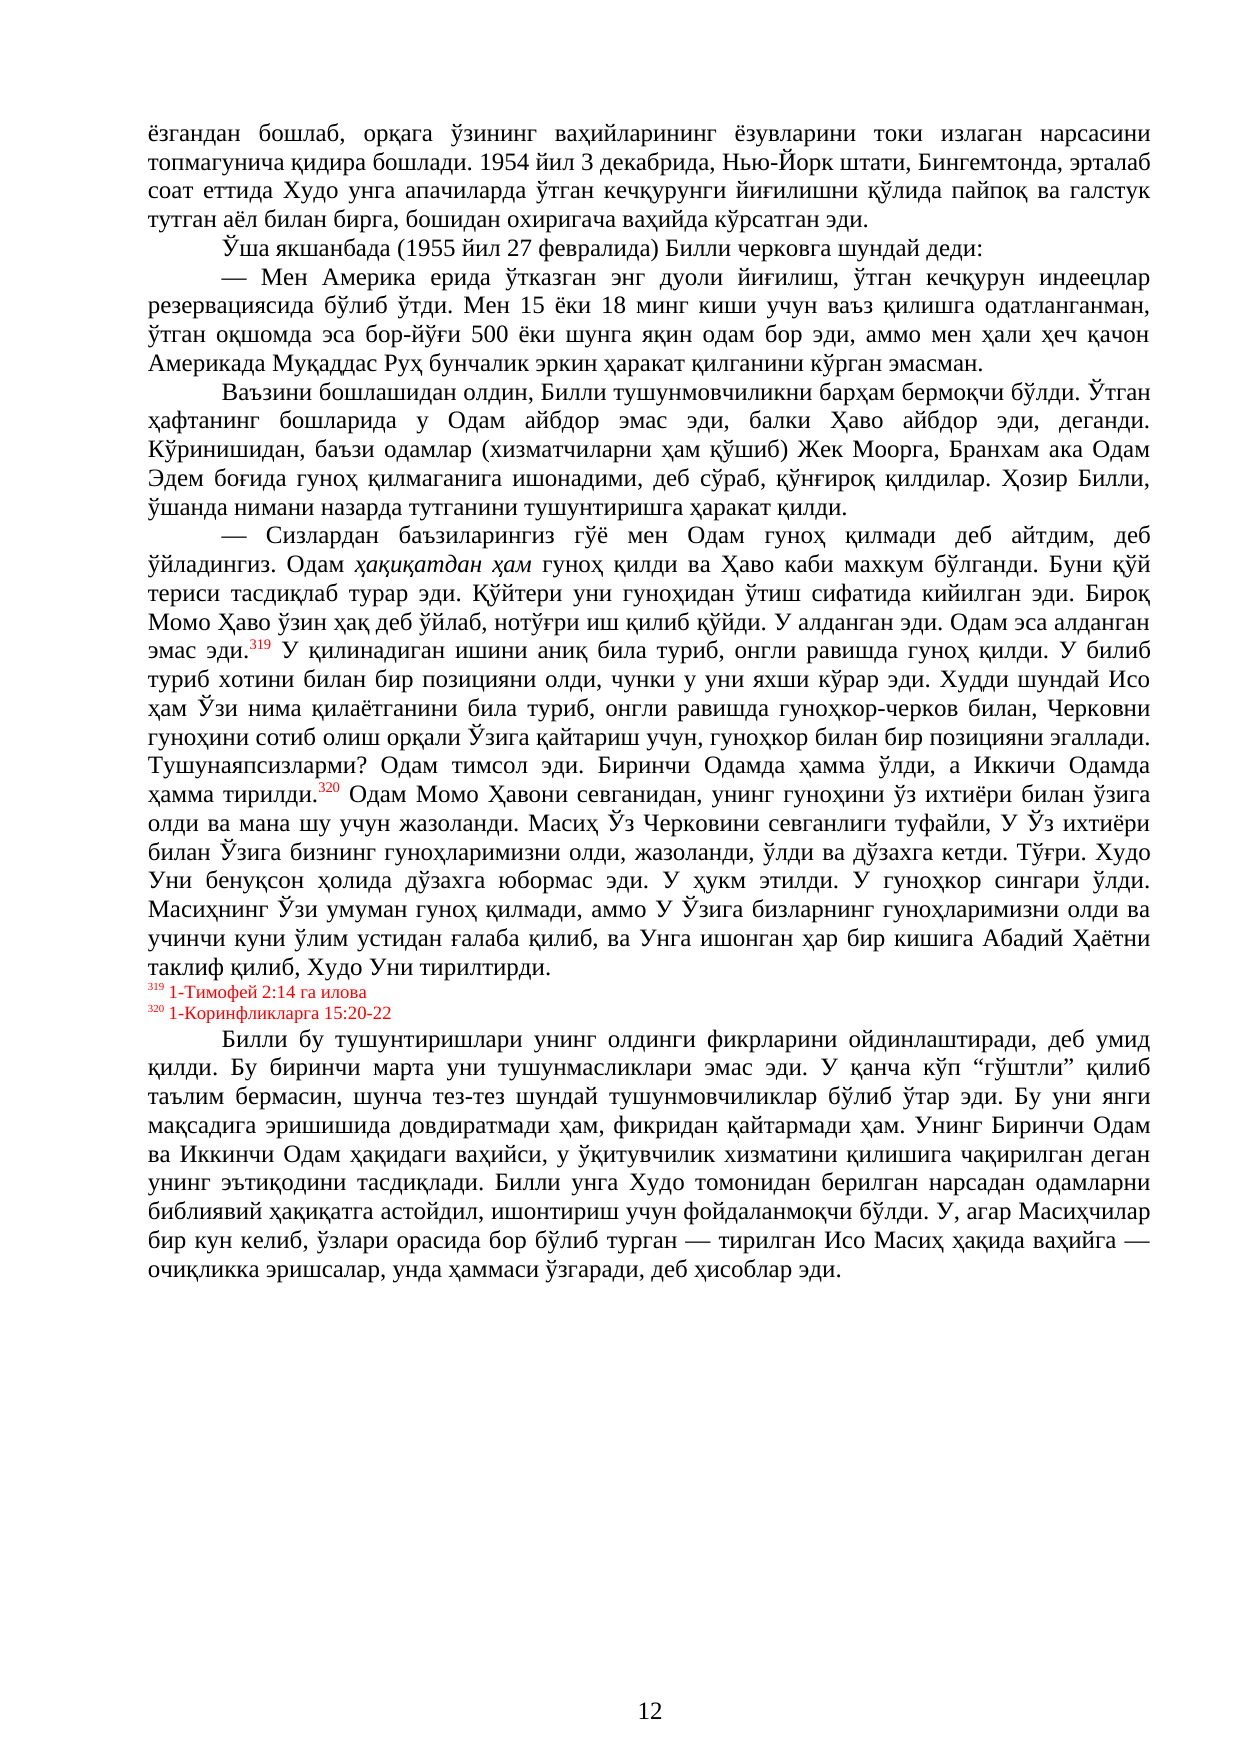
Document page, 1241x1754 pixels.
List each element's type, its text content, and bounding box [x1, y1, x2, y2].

text 319 1-Тимофей 2:14 га илова [148, 981, 1152, 1002]
text ― Сизлардан баъзиларингиз гўё мен Одам гуноҳ қилмади деб айтдим, деб ўйладингиз. Одам ҳақиқатдан ҳам гуноҳ қилди ва Ҳаво каби махкум бўлганди. Буни қўй териси тасдиқлаб турар эди. Қўйтери уни гуноҳидан ўтиш сифатида кийилган эди. Бироқ Момо Ҳаво ўзин ҳақ деб ўйлаб, нотўғри иш қилиб қўйди. У алданган эди. Одам эса алданган эмас эди.319 У қилинадиган ишини аниқ била туриб, онгли равишда гуноҳ қилди. У билиб туриб хотини билан бир позицияни олди, чунки у уни яхши кўрар эди. Худди шундай Исо ҳам Ўзи нима қилаётганини била туриб, онгли равишда гуноҳкор-черков билан, Черковни гуноҳини сотиб олиш орқали Ўзига қайтариш учун, гуноҳкор билан бир позицияни эгаллади. Тушунаяпсизларми? Одам тимсол эди. Биринчи Одамда ҳамма ўлди, а Иккичи Одамда ҳамма тирилди.320 Одам Момо Ҳавони севганидан, унинг гуноҳини ўз ихтиёри билан ўзига олди ва мана шу учун жазоланди. Масиҳ Ўз Черковини севганлиги туфайли, У Ўз ихтиёри билан Ўзига бизнинг гуноҳларимизни олди, жазоланди, ўлди ва дўзахга кетди. Тўғри. Худо Уни бенуқсон ҳолида дўзахга юбормас эди. У ҳукм этилди. У гуноҳкор сингари ўлди. Масиҳнинг Ўзи умуман гуноҳ қилмади, аммо У Ўзига бизларнинг гуноҳларимизни олди ва учинчи куни ўлим устидан ғалаба қилиб, ва Унга ишонган ҳар бир кишига Абадий Ҳаётни таклиф қилиб, Худо Уни тирилтирди. [148, 521, 1152, 981]
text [148, 118, 1152, 233]
text Ўша якшанбада (1955 йил 27 февралида) Билли черковга шундай деди: [148, 233, 1152, 262]
text Билли бу тушунтиришлари унинг олдинги фикрларини ойдинлаштиради, деб умид қилди. Бу биринчи марта уни тушунмасликлари эмас эди. У қанча кўп “гўштли” қилиб таълим бермасин, шунча тез-тез шундай тушунмовчиликлар бўлиб ўтар эди. Бу уни янги мақсадига эришишида довдиратмади ҳам, фикридан қайтармади ҳам. Унинг Биринчи Одам ва Иккинчи Одам ҳақидаги ваҳийси, у ўқитувчилик хизматини қилишига чақирилган деган унинг эътиқодини тасдиқлади. Билли унга Худо томонидан берилган нарсадан одамларни библиявий ҳақиқатга астойдил, ишонтириш учун фойдаланмоқчи бўлди. У, агар Масиҳчилар бир кун келиб, ўзлари орасида бор бўлиб турган ― тирилган Исо Масиҳ ҳақида ваҳийга ― очиқликка эришсалар, унда ҳаммаси ўзгаради, деб ҳисоблар эди. [148, 1024, 1152, 1282]
text 320 1-Коринфликларга 15:20-22 [148, 1002, 1152, 1024]
text Ваъзини бошлашидан олдин, Билли тушунмовчиликни барҳам бермоқчи бўлди. Ўтган ҳафтанинг бошларида у Одам айбдор эмас эди, балки Ҳаво айбдор эди, деганди. Кўринишидан, баъзи одамлар (хизматчиларни ҳам қўшиб) Жек Моорга, Бранхам ака Одам Эдем боғида гуноҳ қилмаганига ишонадими, деб сўраб, қўнғироқ қилдилар. Ҳозир Билли, ўшанда нимани назарда тутганини тушунтиришга ҳаракат қилди. [148, 377, 1152, 521]
text ― Мен Америка ерида ўтказган энг дуоли йиғилиш, ўтган кечқурун индеецлар резервациясида бўлиб ўтди. Мен 15 ёки 18 минг киши учун ваъз қилишга одатланганман, ўтган оқшомда эса бор-йўғи 500 ёки шунга яқин одам бор эди, аммо мен ҳали ҳеч қачон Америкада Муқаддас Руҳ бунчалик эркин ҳаракат қилганини кўрган эмасман. [148, 262, 1152, 377]
